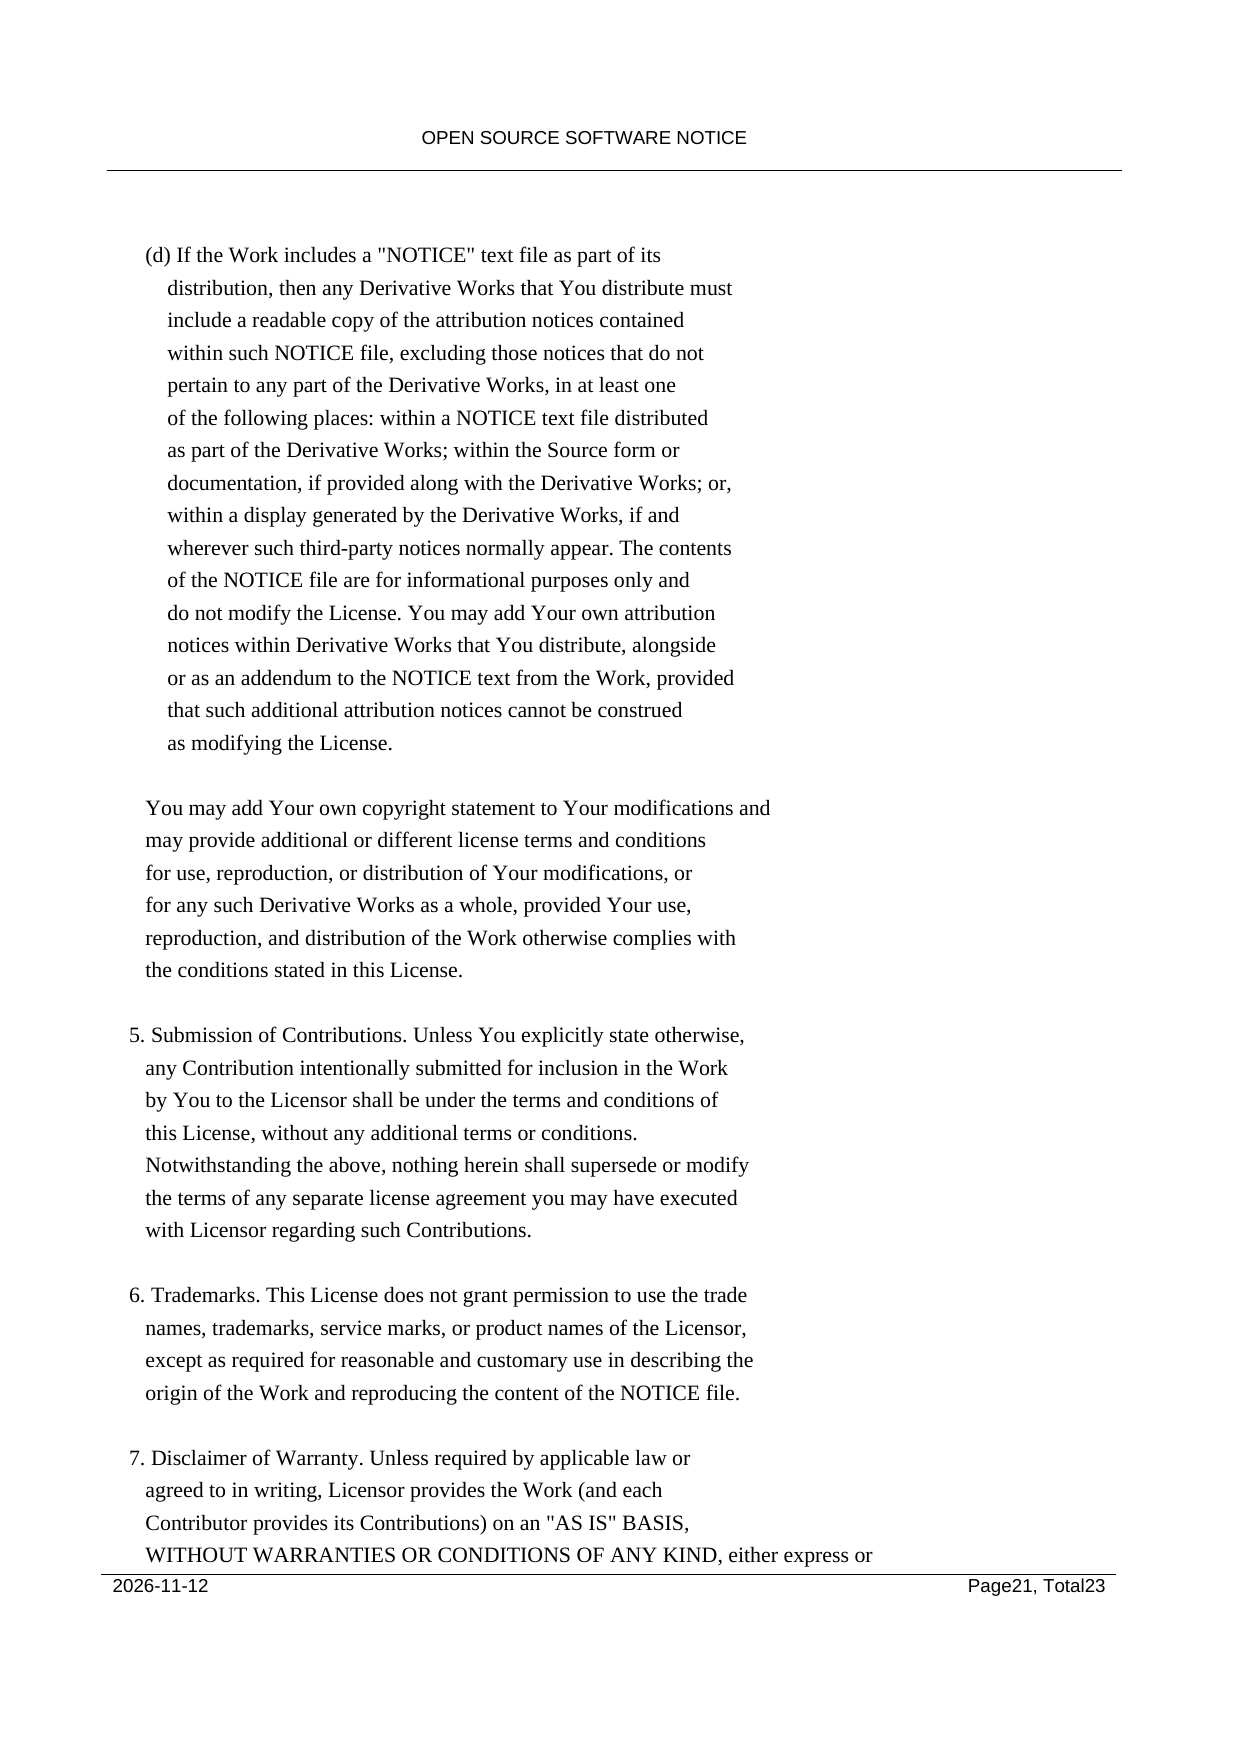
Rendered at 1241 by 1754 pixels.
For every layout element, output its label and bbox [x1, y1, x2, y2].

text [112, 206, 1128, 1571]
